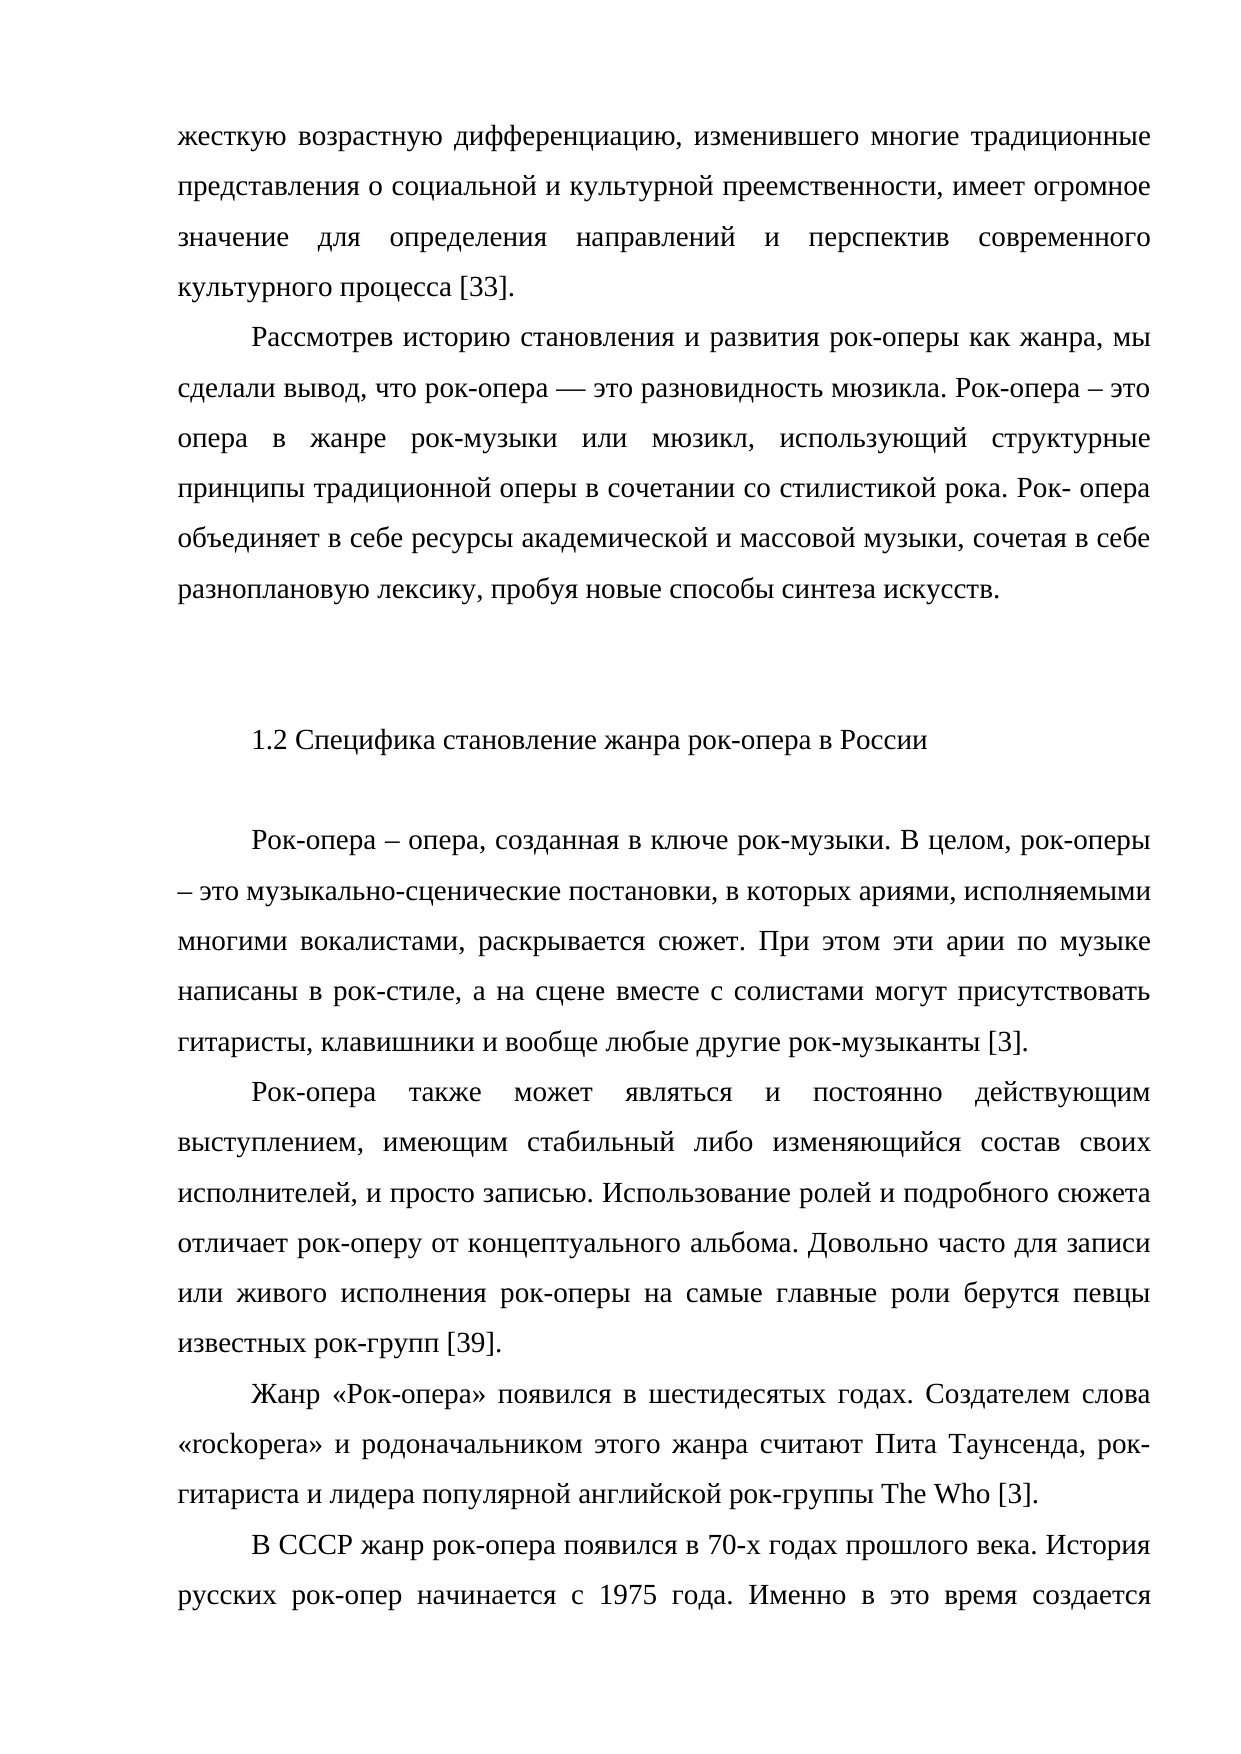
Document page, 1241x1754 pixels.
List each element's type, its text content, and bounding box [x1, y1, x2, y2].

text Рок-опера также может являться и постоянно действующим выступлением, имеющим стабильный либо изменяющийся состав своих исполнителей, и просто записью. Использование ролей и подробного сюжета отличает рок-оперу от концептуального альбома. Довольно часто для записи или живого исполнения рок-оперы на самые главные роли берутся певцы известных рок-групп [39]. [177, 1074, 1152, 1359]
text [177, 118, 1152, 303]
text 1.2 Специфика становление жанра рок-опера в России [177, 722, 1152, 755]
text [177, 1527, 1152, 1611]
text Рок-опера – опера, созданная в ключе рок-музыки. В целом, рок-оперы – это музыкально-сценические постановки, в которых ариями, исполняемыми многими вокалистами, раскрывается сюжет. При этом эти арии по музыке написаны в рок-стиле, а на сцене вместе с солистами могут присутствовать гитаристы, клавишники и вообще любые другие рок-музыканты [3]. [177, 822, 1152, 1057]
text Рассмотрев историю становления и развития рок-оперы как жанра, мы сделали вывод, что рок-опера — это разновидность мюзикла. Рок-опера – это опера в жанре рок-музыки или мюзикл, использующий структурные принципы традиционной оперы в сочетании со стилистикой рока. Рок- опера объединяет в себе ресурсы академической и массовой музыки, сочетая в себе разноплановую лексику, пробуя новые способы синтеза искусств. [177, 319, 1152, 604]
text Жанр «Рок-опера» появился в шестидесятых годах. Создателем слова «rockopera» и родоначальником этого жанра считают Пита Таунсенда, рок-гитариста и лидера популярной английской рок-группы The Who [3]. [177, 1376, 1152, 1510]
